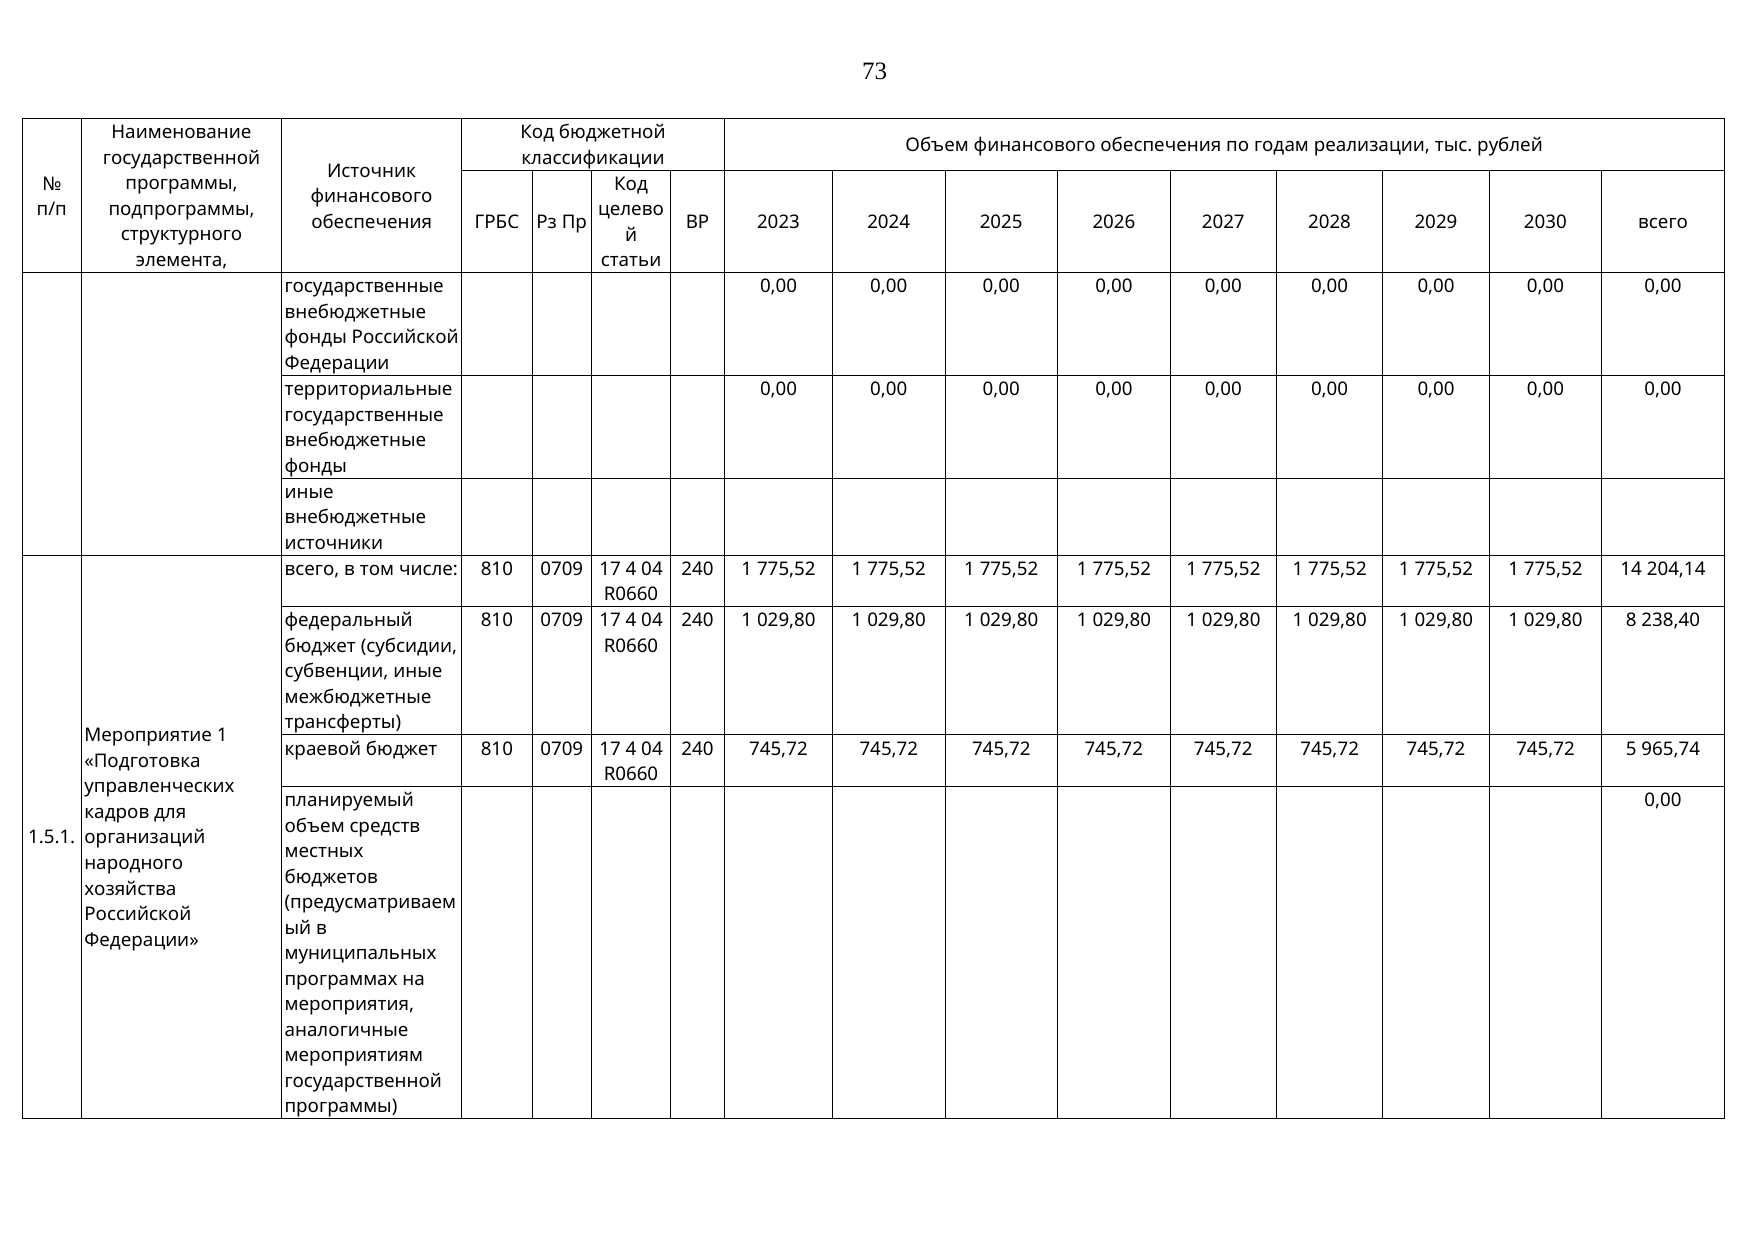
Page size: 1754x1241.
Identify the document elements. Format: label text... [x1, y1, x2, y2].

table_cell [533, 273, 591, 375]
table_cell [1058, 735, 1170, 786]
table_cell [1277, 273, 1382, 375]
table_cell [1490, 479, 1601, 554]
table_cell всего [1602, 171, 1724, 272]
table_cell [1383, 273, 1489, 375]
table_cell ВР [671, 171, 724, 272]
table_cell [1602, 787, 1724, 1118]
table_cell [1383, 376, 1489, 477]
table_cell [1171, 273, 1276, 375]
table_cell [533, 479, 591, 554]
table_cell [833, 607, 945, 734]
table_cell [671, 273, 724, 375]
table_cell 2023 [725, 171, 832, 272]
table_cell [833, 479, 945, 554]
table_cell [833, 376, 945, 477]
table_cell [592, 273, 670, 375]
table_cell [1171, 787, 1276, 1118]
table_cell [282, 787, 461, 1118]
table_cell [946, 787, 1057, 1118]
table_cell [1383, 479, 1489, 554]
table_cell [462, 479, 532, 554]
table_cell 2027 [1171, 171, 1276, 272]
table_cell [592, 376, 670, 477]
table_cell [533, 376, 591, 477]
table_cell 2024 [833, 171, 945, 272]
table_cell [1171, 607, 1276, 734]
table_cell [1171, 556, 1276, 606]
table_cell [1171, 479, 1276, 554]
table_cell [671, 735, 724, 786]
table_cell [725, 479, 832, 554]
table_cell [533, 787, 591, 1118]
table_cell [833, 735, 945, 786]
table_cell 2030 [1490, 171, 1601, 272]
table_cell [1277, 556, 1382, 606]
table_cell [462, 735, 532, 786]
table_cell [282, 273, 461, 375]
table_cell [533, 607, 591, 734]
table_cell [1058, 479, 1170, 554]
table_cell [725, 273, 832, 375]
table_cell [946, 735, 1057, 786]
table_cell 2025 [946, 171, 1057, 272]
table_header № п/п [23, 119, 81, 272]
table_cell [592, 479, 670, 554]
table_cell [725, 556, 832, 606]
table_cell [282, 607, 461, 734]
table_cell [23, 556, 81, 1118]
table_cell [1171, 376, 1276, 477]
table_header Код бюджетной классификации [462, 119, 724, 170]
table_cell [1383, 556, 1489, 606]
table_cell ГРБС [462, 171, 532, 272]
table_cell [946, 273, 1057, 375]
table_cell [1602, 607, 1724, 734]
table_cell Код целевой статьи [592, 171, 670, 272]
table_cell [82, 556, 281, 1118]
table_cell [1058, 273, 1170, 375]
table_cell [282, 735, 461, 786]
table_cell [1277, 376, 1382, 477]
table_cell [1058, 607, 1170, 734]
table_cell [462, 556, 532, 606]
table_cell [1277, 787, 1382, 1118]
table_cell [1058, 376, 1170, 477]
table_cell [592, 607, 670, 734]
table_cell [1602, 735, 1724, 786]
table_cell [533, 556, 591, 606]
table_header Источник финансового обеспечения [282, 119, 461, 272]
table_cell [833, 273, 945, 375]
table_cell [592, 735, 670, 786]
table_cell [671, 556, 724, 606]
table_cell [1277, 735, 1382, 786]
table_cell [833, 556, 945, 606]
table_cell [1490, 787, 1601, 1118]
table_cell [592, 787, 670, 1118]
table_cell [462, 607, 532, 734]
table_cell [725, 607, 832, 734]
table_cell 2029 [1383, 171, 1489, 272]
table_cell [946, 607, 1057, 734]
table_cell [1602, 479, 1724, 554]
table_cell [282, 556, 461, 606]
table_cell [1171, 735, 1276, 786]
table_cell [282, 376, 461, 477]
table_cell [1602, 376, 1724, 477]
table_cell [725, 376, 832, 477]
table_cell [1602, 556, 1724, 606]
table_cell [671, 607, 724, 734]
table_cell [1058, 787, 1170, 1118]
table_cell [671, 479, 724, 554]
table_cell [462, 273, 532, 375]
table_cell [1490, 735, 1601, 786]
table_cell Рз Пр [533, 171, 591, 272]
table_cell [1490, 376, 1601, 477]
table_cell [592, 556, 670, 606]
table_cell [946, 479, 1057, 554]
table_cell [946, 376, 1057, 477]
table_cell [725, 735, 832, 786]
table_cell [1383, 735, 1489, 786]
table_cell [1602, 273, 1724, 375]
table_cell 2028 [1277, 171, 1382, 272]
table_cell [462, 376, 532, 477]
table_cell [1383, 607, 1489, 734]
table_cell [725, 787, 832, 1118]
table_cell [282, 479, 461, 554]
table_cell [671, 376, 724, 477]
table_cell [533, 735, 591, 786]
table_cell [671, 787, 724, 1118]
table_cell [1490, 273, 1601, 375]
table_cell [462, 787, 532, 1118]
table_header Наименование государственной программы, подпрограммы, структурного элемента, мероприятия (результата) [82, 119, 281, 272]
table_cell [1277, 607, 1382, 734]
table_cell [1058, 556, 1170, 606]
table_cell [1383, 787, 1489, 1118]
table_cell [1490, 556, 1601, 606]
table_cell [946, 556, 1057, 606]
table_header Объем финансового обеспечения по годам реализации, тыс. рублей [725, 119, 1724, 170]
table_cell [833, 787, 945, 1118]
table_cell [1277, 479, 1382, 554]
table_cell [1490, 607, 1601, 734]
table_cell 2026 [1058, 171, 1170, 272]
